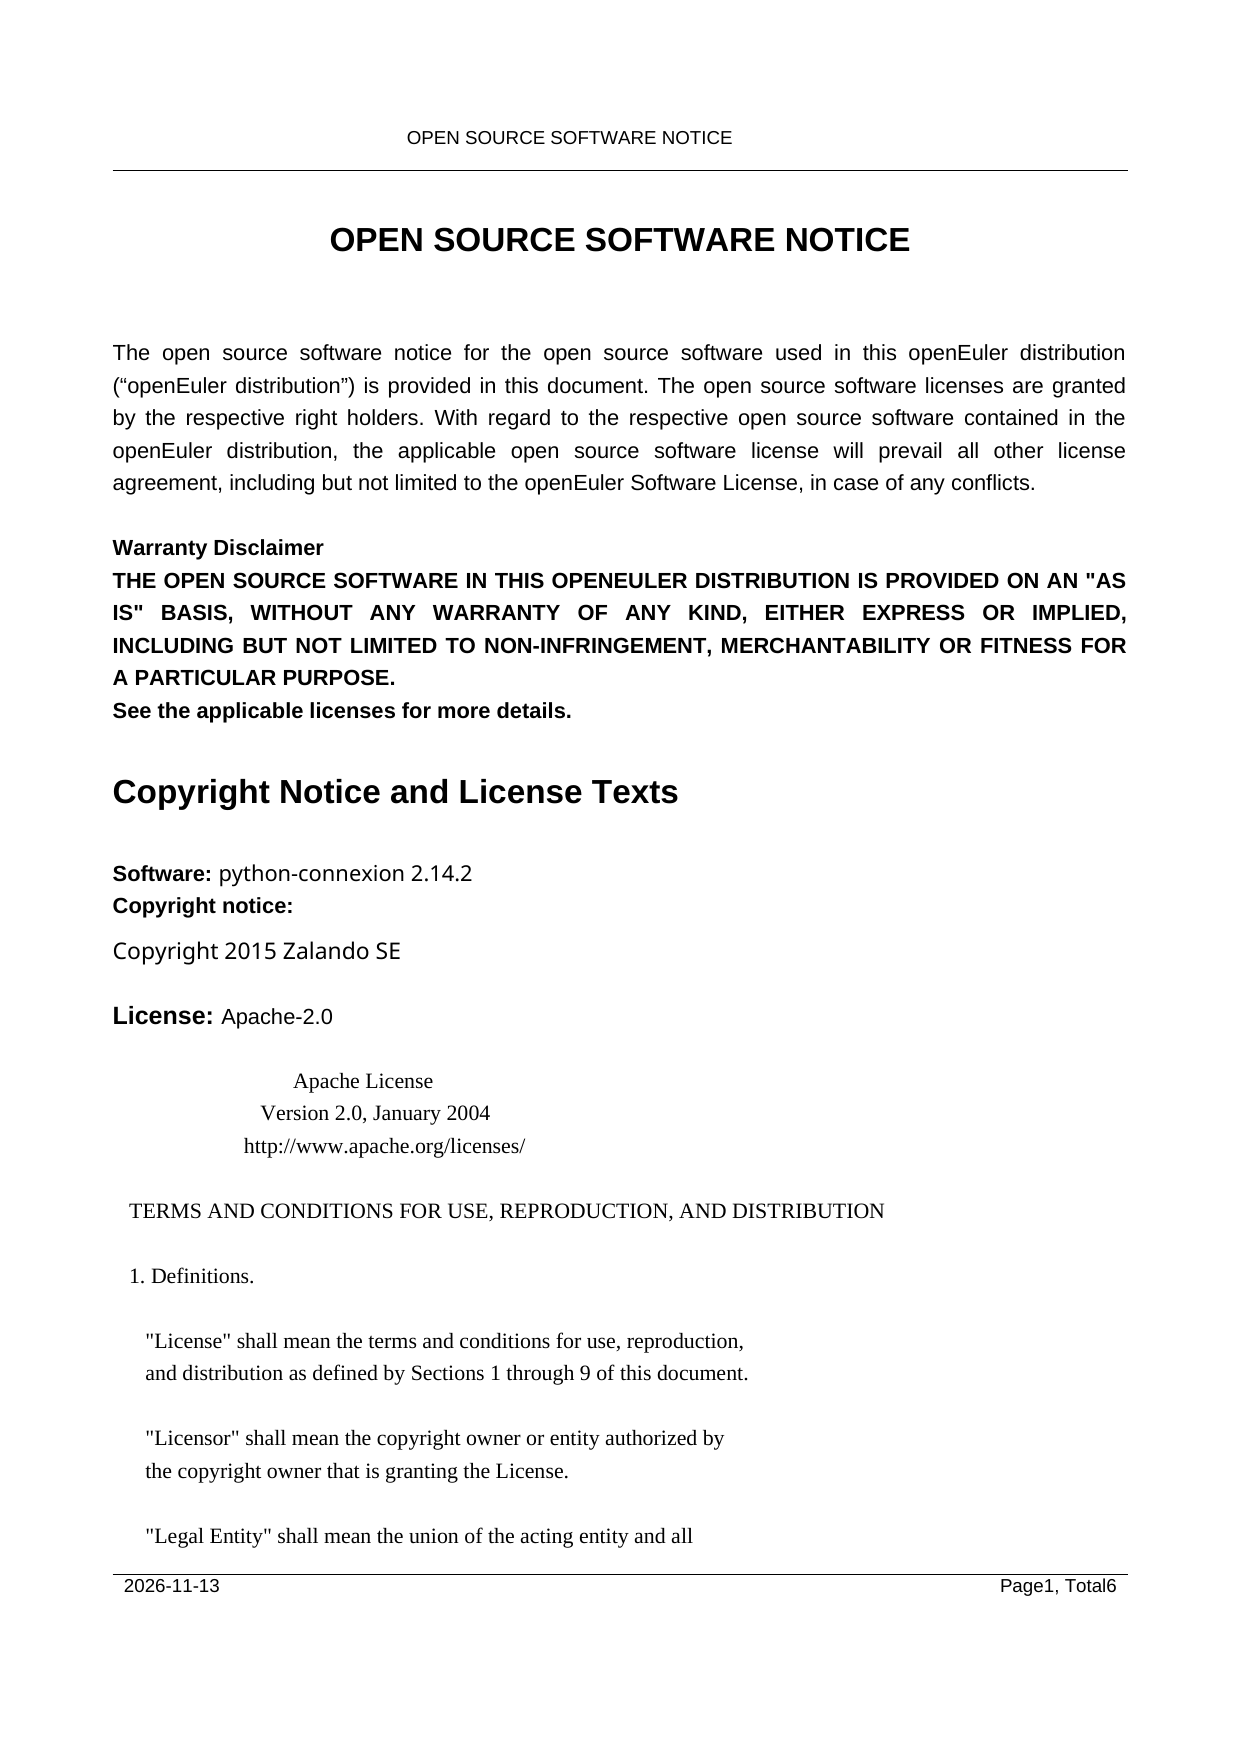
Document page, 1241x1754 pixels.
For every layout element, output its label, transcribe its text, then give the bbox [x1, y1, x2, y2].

title Software: python-connexion 2.14.2 [112, 856, 1128, 889]
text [112, 1031, 1128, 1551]
text Copyright notice: [112, 889, 1128, 921]
text Copyright 2015 Zalando SE [112, 934, 1128, 999]
text OPEN SOURCE SOFTWARE NOTICE [112, 206, 1128, 271]
text THE OPEN SOURCE SOFTWARE IN THIS OPENEULER DISTRIBUTION IS PROVIDED ON AN "AS IS" BASIS, WITHOUT ANY WARRANTY OF ANY KIND, EITHER EXPRESS OR IMPLIED, INCLUDING BUT NOT LIMITED TO NON-INFRINGEMENT, MERCHANTABILITY OR FITNESS FOR A PARTICULAR PURPOSE. See the applicable licenses for more details. [112, 564, 1128, 726]
text Copyright Notice and License Texts [112, 759, 1128, 824]
text License: Apache-2.0 [112, 999, 1128, 1031]
text The open source software notice for the open source software used in this openEuler distribution (“openEuler distribution”) is provided in this document. The open source software licenses are granted by the respective right holders. With regard to the respective open source software contained in the openEuler distribution, the applicable open source software license will prevail all other license agreement, including but not limited to the openEuler Software License, in case of any conflicts. [112, 336, 1128, 499]
text Warranty Disclaimer [112, 531, 1128, 564]
